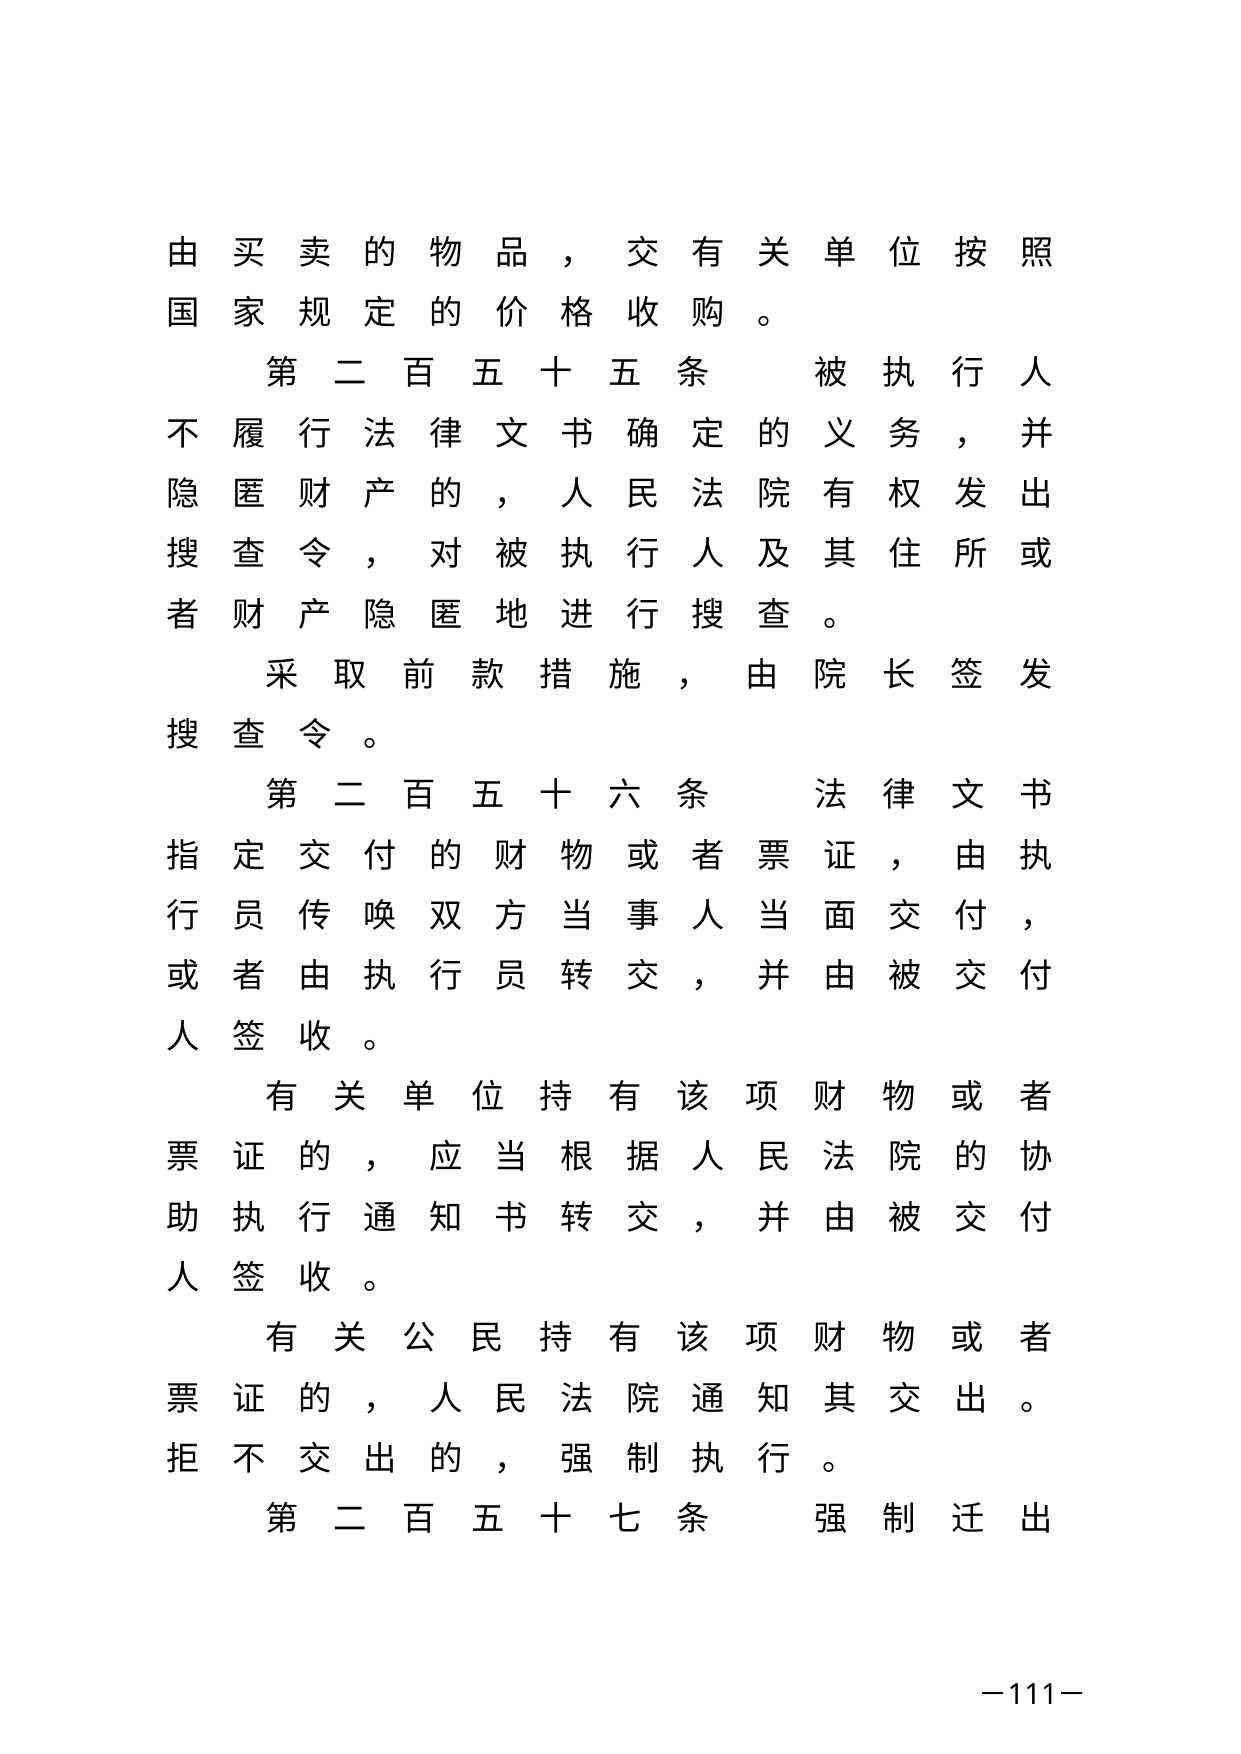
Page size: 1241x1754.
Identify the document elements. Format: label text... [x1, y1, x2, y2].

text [167, 1486, 1085, 1546]
text 采取前款措施，由院长签发搜查令。 [167, 642, 1085, 762]
text 有关单位持有该项财物或者票证的，应当根据人民法院的协助执行通知书转交，并由被交付人签收。 [167, 1064, 1085, 1305]
text 第二百五十六条 法律文书指定交付的财物或者票证，由执行员传唤双方当事人当面交付，或者由执行员转交，并由被交付人签收。 [167, 762, 1085, 1064]
text 有关公民持有该项财物或者票证的，人民法院通知其交出。拒不交出的，强制执行。 [167, 1305, 1085, 1486]
text 第二百五十五条 被执行人不履行法律文书确定的义务，并隐匿财产的，人民法院有权发出搜查令，对被执行人及其住所或者财产隐匿地进行搜查。 [167, 340, 1085, 642]
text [167, 219, 1085, 340]
